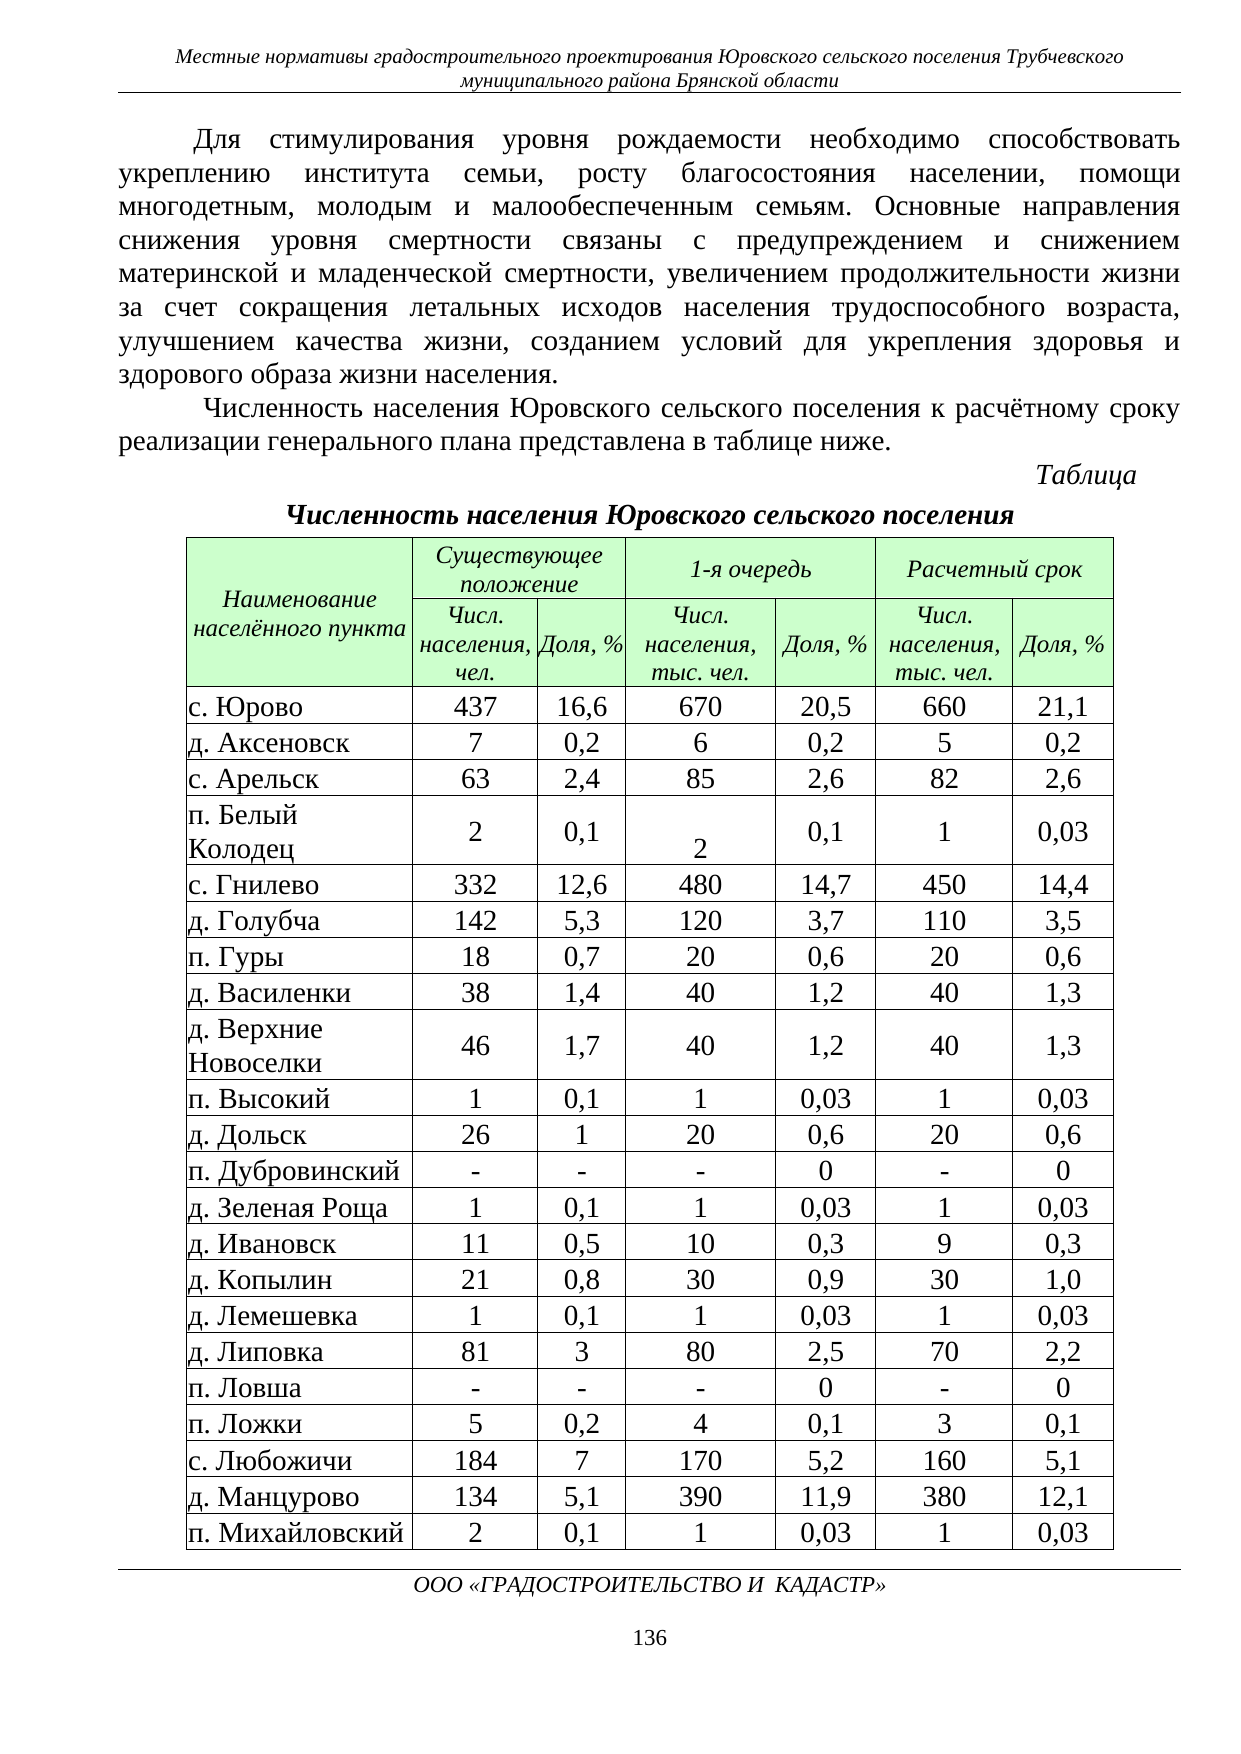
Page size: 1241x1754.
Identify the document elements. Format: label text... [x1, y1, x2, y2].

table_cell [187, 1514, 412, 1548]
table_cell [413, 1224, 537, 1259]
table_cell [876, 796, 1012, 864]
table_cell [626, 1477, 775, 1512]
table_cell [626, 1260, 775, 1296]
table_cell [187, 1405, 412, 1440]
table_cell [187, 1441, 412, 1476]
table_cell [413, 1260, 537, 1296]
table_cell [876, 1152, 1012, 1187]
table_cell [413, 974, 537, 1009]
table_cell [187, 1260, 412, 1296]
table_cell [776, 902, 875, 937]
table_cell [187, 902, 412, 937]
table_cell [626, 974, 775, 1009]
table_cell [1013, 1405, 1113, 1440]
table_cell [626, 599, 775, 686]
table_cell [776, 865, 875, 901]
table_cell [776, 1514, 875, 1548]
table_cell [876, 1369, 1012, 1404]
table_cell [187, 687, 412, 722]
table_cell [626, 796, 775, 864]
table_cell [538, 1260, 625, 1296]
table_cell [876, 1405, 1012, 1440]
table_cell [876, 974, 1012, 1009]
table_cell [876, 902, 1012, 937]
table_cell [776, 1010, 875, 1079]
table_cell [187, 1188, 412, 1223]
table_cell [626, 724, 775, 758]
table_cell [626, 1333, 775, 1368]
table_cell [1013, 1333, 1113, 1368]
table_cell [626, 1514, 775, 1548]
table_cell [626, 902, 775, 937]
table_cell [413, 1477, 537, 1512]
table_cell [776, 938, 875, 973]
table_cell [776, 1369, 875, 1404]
text Численность населения Юровского сельского поселения к расчётному сроку реализации генерального плана представлена в таблице ниже. [118, 390, 1181, 457]
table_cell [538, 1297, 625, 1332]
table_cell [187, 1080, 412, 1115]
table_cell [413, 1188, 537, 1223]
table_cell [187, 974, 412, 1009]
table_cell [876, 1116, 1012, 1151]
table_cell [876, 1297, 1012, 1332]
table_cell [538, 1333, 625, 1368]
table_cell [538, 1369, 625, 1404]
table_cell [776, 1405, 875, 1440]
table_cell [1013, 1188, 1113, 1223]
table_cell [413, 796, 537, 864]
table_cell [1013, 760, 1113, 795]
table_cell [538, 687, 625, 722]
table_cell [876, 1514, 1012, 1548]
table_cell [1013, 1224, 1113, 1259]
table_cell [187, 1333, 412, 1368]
text Численность населения Юровского сельского поселения [118, 497, 1181, 531]
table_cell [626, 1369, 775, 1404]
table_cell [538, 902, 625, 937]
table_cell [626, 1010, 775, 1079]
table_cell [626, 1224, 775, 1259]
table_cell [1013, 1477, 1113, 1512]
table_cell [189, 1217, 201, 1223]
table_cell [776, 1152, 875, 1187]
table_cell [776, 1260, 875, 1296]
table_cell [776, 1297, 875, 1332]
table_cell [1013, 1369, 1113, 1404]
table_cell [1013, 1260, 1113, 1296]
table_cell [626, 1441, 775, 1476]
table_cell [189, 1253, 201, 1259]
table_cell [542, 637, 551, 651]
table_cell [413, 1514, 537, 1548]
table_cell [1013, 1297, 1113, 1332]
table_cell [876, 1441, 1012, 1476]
text Таблица [118, 457, 1137, 490]
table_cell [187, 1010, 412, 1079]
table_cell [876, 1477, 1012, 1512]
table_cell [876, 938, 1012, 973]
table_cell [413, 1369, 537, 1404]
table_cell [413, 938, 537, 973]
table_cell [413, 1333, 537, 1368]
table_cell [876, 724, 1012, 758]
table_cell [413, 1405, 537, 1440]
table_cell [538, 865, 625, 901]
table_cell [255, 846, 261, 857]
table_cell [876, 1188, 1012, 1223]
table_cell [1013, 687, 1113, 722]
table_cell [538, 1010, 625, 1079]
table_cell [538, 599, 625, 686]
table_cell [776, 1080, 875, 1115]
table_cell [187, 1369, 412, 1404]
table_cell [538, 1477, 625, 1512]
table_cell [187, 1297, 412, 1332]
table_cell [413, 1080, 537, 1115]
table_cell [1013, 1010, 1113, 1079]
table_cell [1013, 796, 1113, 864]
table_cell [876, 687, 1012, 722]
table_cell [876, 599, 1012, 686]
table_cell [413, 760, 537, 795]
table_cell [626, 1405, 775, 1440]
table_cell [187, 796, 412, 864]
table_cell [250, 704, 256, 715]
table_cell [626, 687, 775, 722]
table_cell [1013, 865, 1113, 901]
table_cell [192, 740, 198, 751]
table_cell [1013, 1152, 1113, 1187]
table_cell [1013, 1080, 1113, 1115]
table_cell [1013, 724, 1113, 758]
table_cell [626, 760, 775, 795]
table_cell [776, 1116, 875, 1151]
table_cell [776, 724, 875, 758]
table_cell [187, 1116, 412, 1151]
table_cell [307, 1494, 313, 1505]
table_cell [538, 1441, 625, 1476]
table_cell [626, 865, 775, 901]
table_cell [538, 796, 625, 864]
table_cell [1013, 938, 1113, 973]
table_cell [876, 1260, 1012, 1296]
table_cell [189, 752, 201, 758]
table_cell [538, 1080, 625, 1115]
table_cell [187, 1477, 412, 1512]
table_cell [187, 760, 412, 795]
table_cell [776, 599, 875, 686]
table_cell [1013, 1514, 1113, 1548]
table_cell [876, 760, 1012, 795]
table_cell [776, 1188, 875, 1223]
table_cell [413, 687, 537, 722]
text Для стимулирования уровня рождаемости необходимо способствовать укреплению института семьи, росту благосостояния населении, помощи многодетным, молодым и малообеспеченным семьям. Основные направления снижения уровня смертности связаны с предупреждением и снижением материнской и младенческой смертности, увеличением продолжительности жизни за счет сокращения летальных исходов населения трудоспособного возраста, улучшением качества жизни, созданием условий для укрепления здоровья и здорового образа жизни населения. [118, 121, 1181, 390]
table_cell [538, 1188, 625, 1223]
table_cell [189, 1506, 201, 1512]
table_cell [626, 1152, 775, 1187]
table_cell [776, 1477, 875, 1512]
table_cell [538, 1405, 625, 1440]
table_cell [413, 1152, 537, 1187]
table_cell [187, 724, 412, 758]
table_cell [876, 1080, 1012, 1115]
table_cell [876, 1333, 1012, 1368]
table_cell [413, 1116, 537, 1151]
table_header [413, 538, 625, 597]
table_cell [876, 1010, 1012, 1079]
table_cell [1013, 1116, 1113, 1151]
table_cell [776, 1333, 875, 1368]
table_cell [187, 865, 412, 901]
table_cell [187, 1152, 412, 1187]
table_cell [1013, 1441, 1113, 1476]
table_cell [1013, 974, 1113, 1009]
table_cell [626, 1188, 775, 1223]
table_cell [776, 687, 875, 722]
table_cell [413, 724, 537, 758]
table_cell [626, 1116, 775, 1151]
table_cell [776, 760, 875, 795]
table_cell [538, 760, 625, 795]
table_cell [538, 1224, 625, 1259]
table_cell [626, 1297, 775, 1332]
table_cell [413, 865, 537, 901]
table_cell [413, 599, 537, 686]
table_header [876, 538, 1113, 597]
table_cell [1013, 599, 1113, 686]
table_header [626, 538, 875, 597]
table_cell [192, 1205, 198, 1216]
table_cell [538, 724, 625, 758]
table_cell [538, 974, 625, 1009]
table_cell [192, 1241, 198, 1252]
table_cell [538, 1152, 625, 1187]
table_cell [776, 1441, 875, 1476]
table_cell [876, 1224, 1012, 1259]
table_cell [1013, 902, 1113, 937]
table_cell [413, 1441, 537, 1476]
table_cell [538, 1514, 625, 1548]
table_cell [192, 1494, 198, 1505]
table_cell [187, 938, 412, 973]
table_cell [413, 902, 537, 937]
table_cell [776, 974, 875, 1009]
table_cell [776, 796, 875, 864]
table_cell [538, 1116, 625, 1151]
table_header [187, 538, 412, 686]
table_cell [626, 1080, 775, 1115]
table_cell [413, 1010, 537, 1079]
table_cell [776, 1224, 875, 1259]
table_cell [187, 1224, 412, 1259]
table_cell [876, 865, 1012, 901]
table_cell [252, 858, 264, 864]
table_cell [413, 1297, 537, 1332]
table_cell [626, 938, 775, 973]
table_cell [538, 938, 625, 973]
